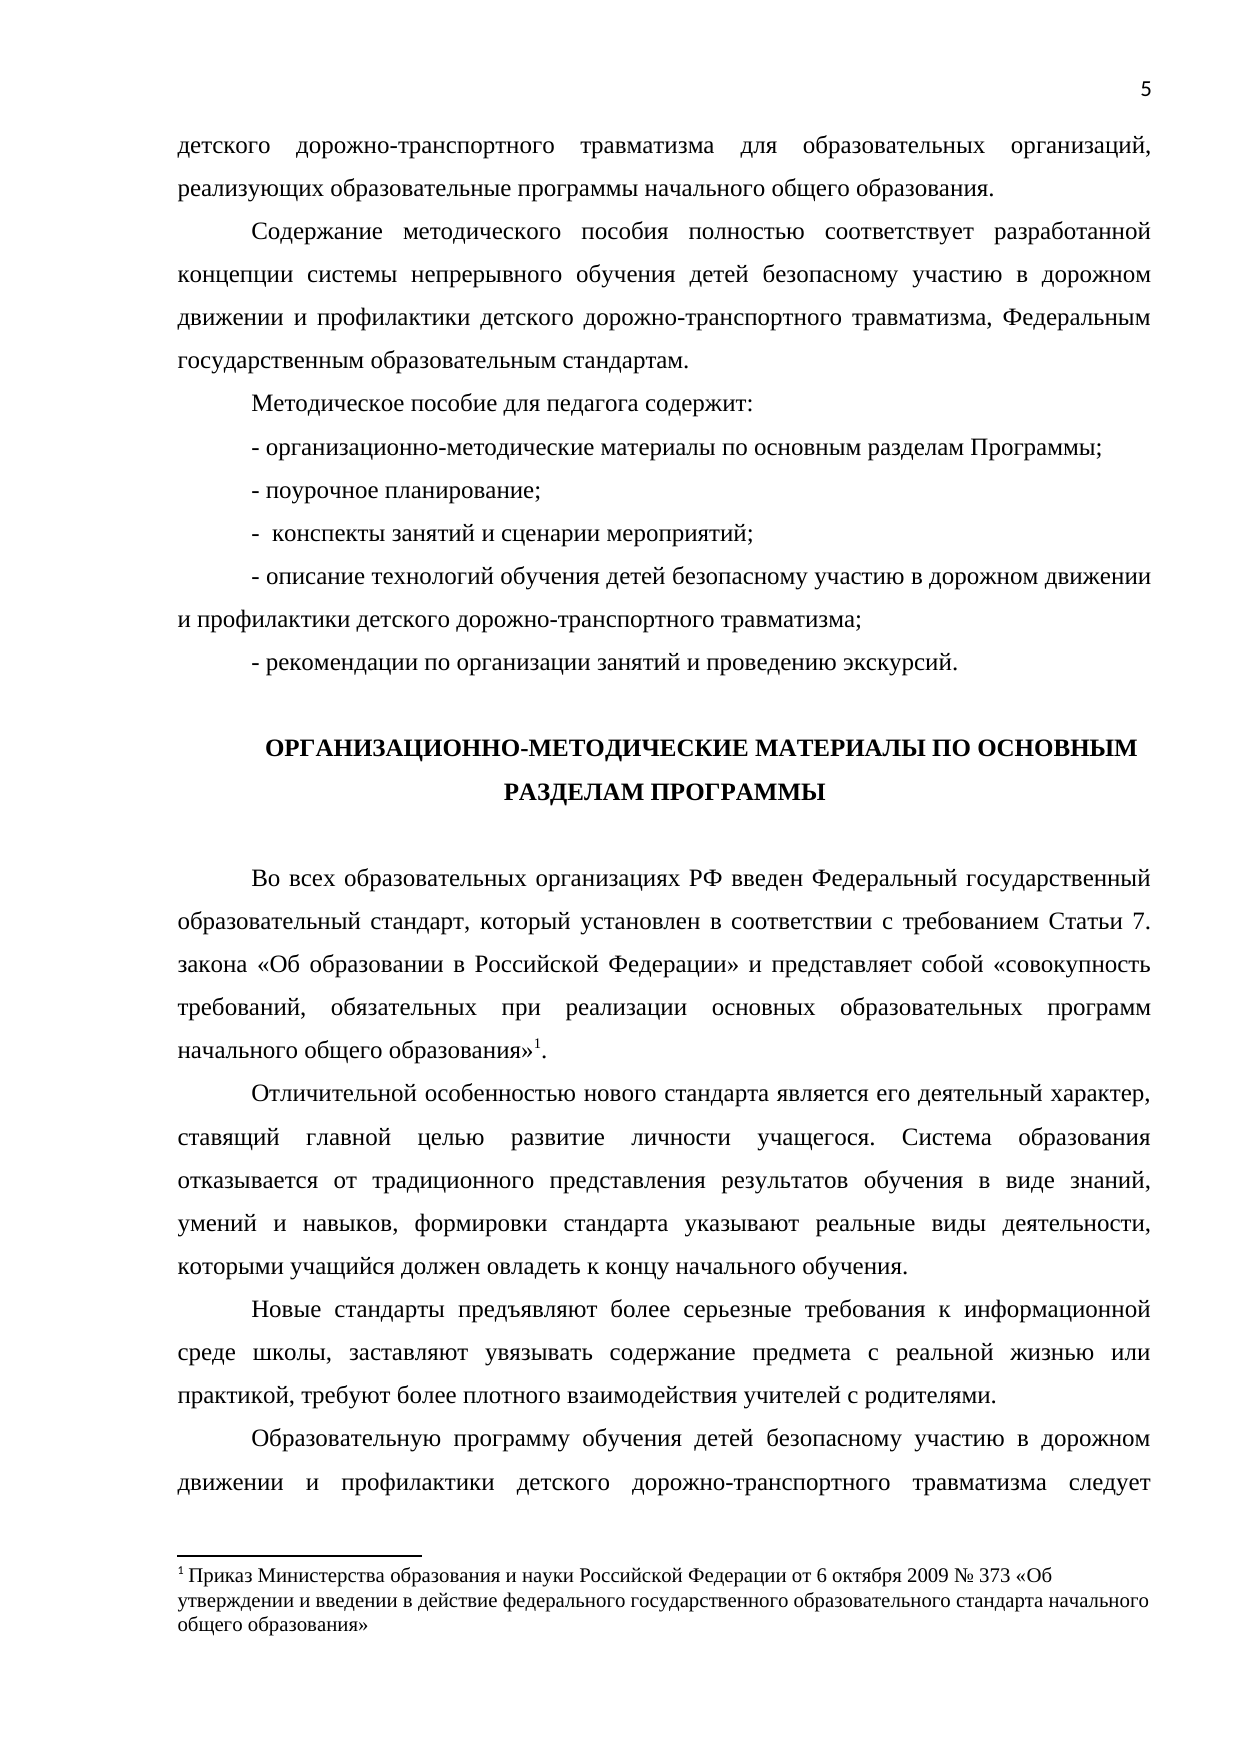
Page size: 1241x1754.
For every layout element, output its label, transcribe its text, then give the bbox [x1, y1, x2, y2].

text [177, 1423, 1152, 1495]
text Методическое пособие для педагога содержит: [177, 388, 1152, 417]
text Новые стандарты предъявляют более серьезные требования к информационной среде школы, заставляют увязывать содержание предмета с реальной жизнью или практикой, требуют более плотного взаимодействия учителей с родителями. [177, 1294, 1152, 1409]
text - поурочное планирование; [177, 475, 1152, 503]
text Во всех образовательных организациях РФ введен Федеральный государственный образовательный стандарт, который установлен в соответствии с требованием Статьи 7. закона «Об образовании в Российской Федерации» и представляет собой «совокупность требований, обязательных при реализации основных образовательных программ начального общего образования». [177, 863, 1152, 1064]
text - рекомендации по организации занятий и проведению экскурсий. [177, 647, 1152, 676]
text - описание технологий обучения детей безопасному участию в дорожном движении и профилактики детского дорожно-транспортного травматизма; [177, 561, 1152, 633]
text ОРГАНИЗАЦИОННО-МЕТОДИЧЕСКИЕ МАТЕРИАЛЫ ПО ОСНОВНЫМ РАЗДЕЛАМ ПРОГРАММЫ [177, 733, 1152, 805]
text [177, 130, 1152, 202]
text Отличительной особенностью нового стандарта является его деятельный характер, ставящий главной целью развитие личности учащегося. Система образования отказывается от традиционного представления результатов обучения в виде знаний, умений и навыков, формировки стандарта указывают реальные виды деятельности, которыми учащийся должен овладеть к концу начального обучения. [177, 1078, 1152, 1280]
text Содержание методического пособия полностью соответствует разработанной концепции системы непрерывного обучения детей безопасному участию в дорожном движении и профилактики детского дорожно-транспортного травматизма, Федеральным государственным образовательным стандартам. [177, 216, 1152, 374]
text - конспекты занятий и сценарии мероприятий; [177, 518, 1152, 547]
text - организационно-методические материалы по основным разделам Программы; [177, 432, 1152, 460]
